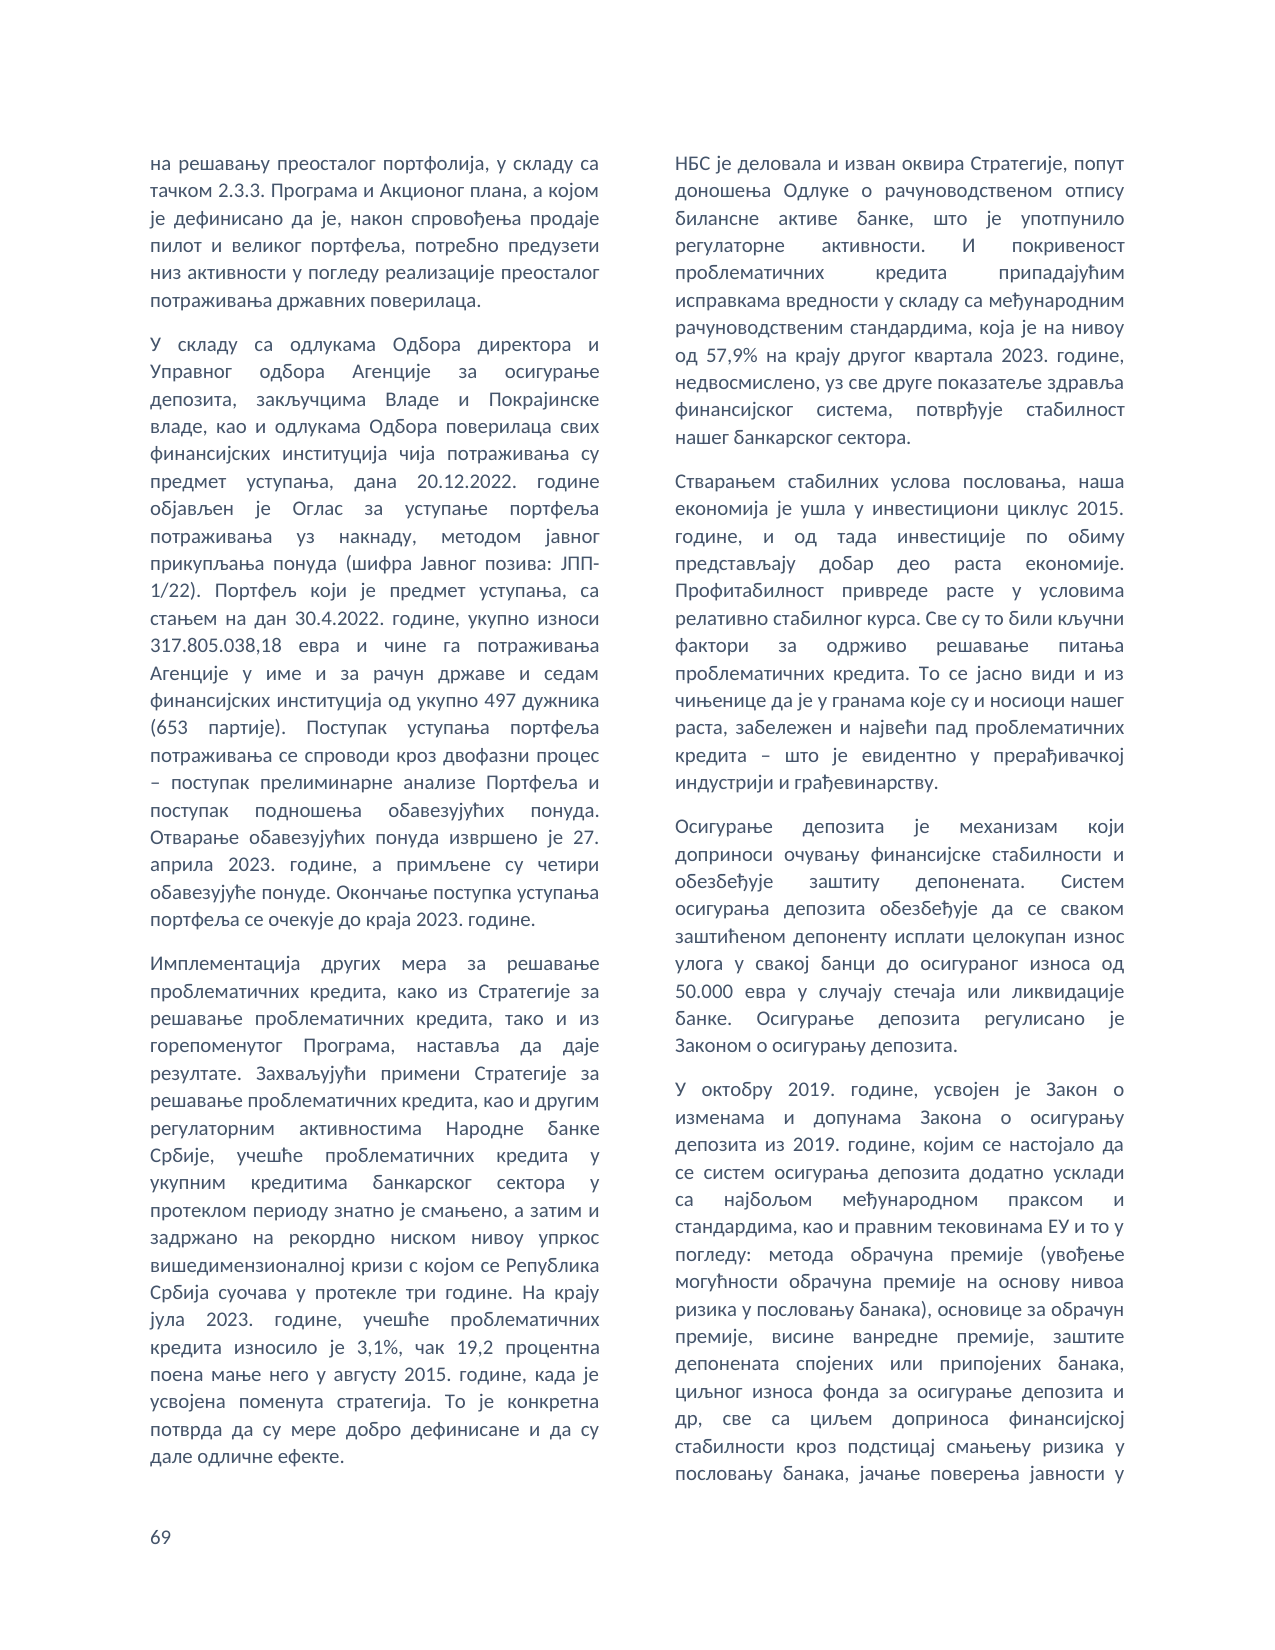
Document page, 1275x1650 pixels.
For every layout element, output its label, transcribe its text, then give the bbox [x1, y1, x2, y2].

text Осигурање депозита је механизам који доприноси очувању финансијске стабилности и обезбеђује заштиту депонената. Систем осигурања депозита обезбеђује да се сваком заштићеном депоненту исплати целокупан износ улога у свакој банци до осигураног износа од 50.000 евра у случају стечаја или ликвидације банке. Осигурање депозита регулисано је Законом о осигурању депозита. [675, 813, 1125, 1058]
text Стварањем стабилних услова пословања, наша економија је ушла у инвестициони циклус 2015. године, и од тада инвестиције по обиму представљају добар део раста економије. Профитабилност привреде расте у условима релативно стабилног курса. Све су то били кључни фактори за одрживо решавање питања проблематичних кредита. То се јасно види и из чињенице да је у гранама које су и носиоци нашег раста, забележен и највећи пад проблематичних кредита – што је евидентно у прерађивачкој индустрији и грађевинарству. [675, 468, 1125, 795]
text Имплементација других мера за решавање проблематичних кредита, како из Стратегије за решавање проблематичних кредита, тако и из горепоменутог Програма, наставља да даје резултате. Захваљујући примени Стратегије за решавање проблематичних кредита, као и другим регулаторним активностима Народне банке Србије, учешће проблематичних кредита у укупним кредитима банкарског сектора у протеклом периоду знатно је смањено, а затим и задржано на рекордно ниском нивоу упркос вишедимензионалној кризи с којом се Република Србија суочава у протекле три године. На крају јула 2023. године, учешће проблематичних кредита износило је 3,1%, чак 19,2 процентна поена мање него у августу 2015. године, када је усвојена поменута стратегија. То је конкретна потврда да су мере добро дефинисане и да су дале одличне ефекте. [150, 950, 600, 1469]
text НБС је деловала и изван оквира Стратегије, попут доношења Одлуке о рачуноводственом отпису билансне активе банке, што је употпунило регулаторне активности. И покривеност проблематичних кредита припадајућим исправкама вредности у складу са међународним рачуноводственим стандардима, која је на нивоу од 57,9% на крају другог квартала 2023. године, недвосмислено, уз све друге показатеље здравља финансијског система, потврђује стабилност нашег банкарског сектора. [675, 150, 1125, 449]
text У складу са одлукама Одбора директора и Управног одбора Агенције за осигурање депозита, закључцима Владе и Покрајинске владе, као и одлукама Одбора поверилаца свих финансијских институција чија потраживања су предмет уступања, дана 20.12.2022. године објављен је Оглас за уступање портфеља потраживања уз накнаду, методом јавног прикупљања понуда (шифра Јавног позива: ЈПП-1/22). Портфељ који је предмет уступања, са стањем на дан 30.4.2022. године, укупно износи 317.805.038,18 евра и чине га потраживања Агенције у име и за рачун државе и седам финансијских институција од укупно 497 дужника (653 партије). Поступак уступања портфеља потраживања се спроводи кроз двофазни процес – поступак прелиминарне анализе Портфеља и поступак подношења обавезујућих понуда. Отварање обавезујућих понуда извршено је 27. априла 2023. године, а примљене су четири обавезујуће понуде. Окончање поступка уступања портфеља се очекује до краја 2023. године. [150, 331, 600, 932]
